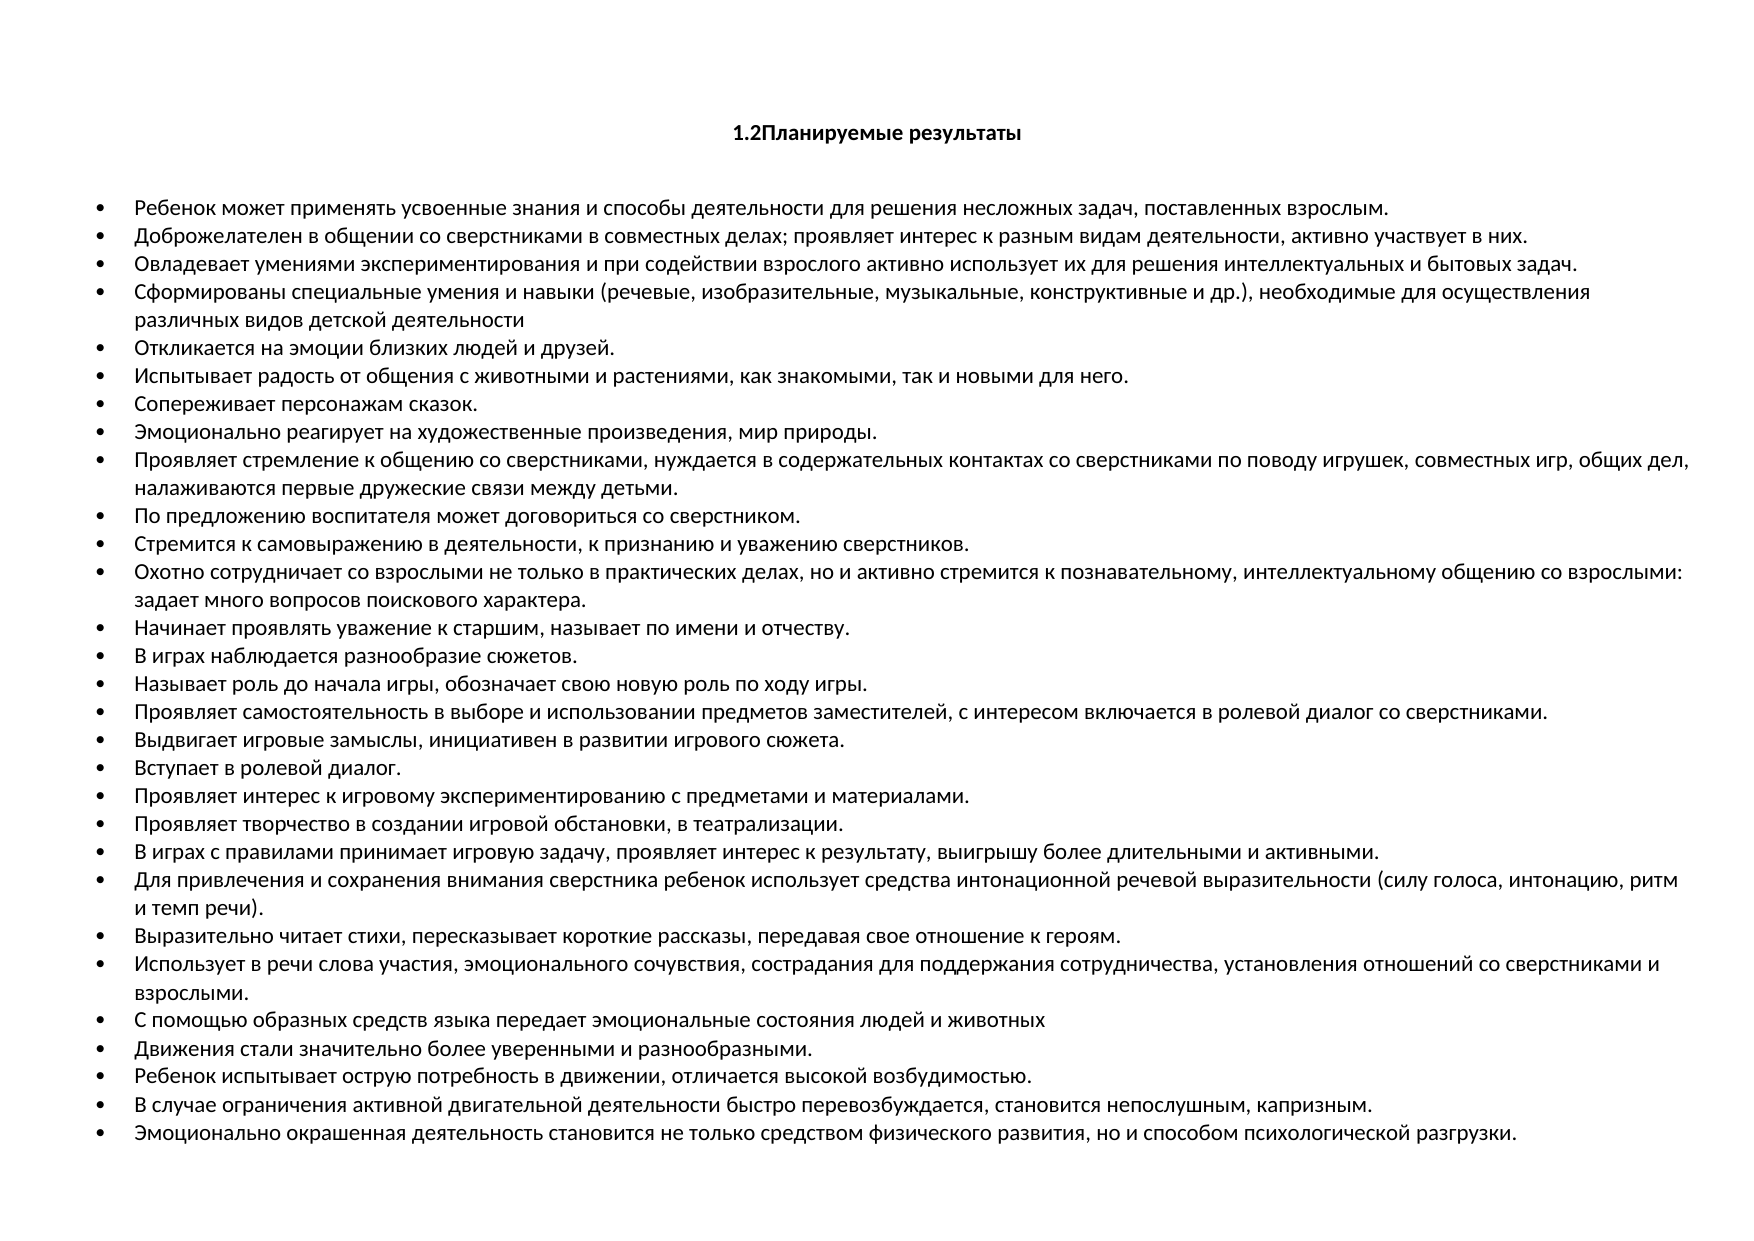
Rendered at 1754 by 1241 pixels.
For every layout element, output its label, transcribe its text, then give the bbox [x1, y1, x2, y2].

list Вступает в ролевой диалог. [97, 753, 1695, 781]
list Доброжелателен в общении со сверстниками в совместных делах; проявляет интерес к разным видам деятельности, активно участвует в них. [97, 221, 1695, 249]
list Откликается на эмоции близких людей и друзей. [97, 333, 1695, 361]
list Проявляет интерес к игровому экспериментированию с предметами и материалами. [97, 781, 1695, 809]
list Сопереживает персонажам сказок. [97, 389, 1695, 417]
list Выразительно читает стихи, пересказывает короткие рассказы, передавая свое отношение к героям. [97, 922, 1695, 949]
list Охотно сотрудничает со взрослыми не только в практических делах, но и активно стремится к познавательному, интеллектуальному общению со взрослыми: задает много вопросов поискового характера. [97, 557, 1695, 613]
list Овладевает умениями экспериментирования и при содействии взрослого активно использует их для решения интеллектуальных и бытовых задач. [97, 249, 1695, 277]
list Проявляет самостоятельность в выборе и использовании предметов заместителей, с интересом включается в ролевой диалог со сверстниками. [97, 697, 1695, 725]
list По предложению воспитателя может договориться со сверстником. [97, 501, 1695, 529]
list Для привлечения и сохранения внимания сверстника ребенок использует средства интонационной речевой выразительности (силу голоса, интонацию, ритм и темп речи). [97, 866, 1695, 922]
list Стремится к самовыражению в деятельности, к признанию и уважению сверстников. [97, 529, 1695, 557]
list Называет роль до начала игры, обозначает свою новую роль по ходу игры. [97, 669, 1695, 697]
list Использует в речи слова участия, эмоционального сочувствия, сострадания для поддержания сотрудничества, установления отношений со сверстниками и взрослыми. [97, 949, 1695, 1006]
list Проявляет стремление к общению со сверстниками, нуждается в содержательных контактах со сверстниками по поводу игрушек, совместных игр, общих дел, налаживаются первые дружеские связи между детьми. [97, 445, 1695, 501]
list Эмоционально реагирует на художественные произведения, мир природы. [97, 417, 1695, 445]
list Проявляет творчество в создании игровой обстановки, в театрализации. [97, 809, 1695, 837]
list Начинает проявлять уважение к старшим, называет по имени и отчеству. [97, 613, 1695, 641]
list Сформированы специальные умения и навыки (речевые, изобразительные, музыкальные, конструктивные и др.), необходимые для осуществления различных видов детской деятельности [97, 277, 1695, 333]
list Движения стали значительно более уверенными и разнообразными. [97, 1034, 1695, 1062]
list В случае ограничения активной двигательной деятельности быстро перевозбуждается, становится непослушным, капризным. [97, 1090, 1695, 1118]
list С помощью образных средств языка передает эмоциональные состояния людей и животных [97, 1006, 1695, 1034]
text 1.2Планируемые результаты [59, 118, 1695, 146]
list В играх наблюдается разнообразие сюжетов. [97, 641, 1695, 669]
list Испытывает радость от общения с животными и растениями, как знакомыми, так и новыми для него. [97, 361, 1695, 389]
list В играх с правилами принимает игровую задачу, проявляет интерес к результату, выигрышу более длительными и активными. [97, 837, 1695, 866]
list Выдвигает игровые замыслы, инициативен в развитии игрового сюжета. [97, 725, 1695, 753]
list Ребенок испытывает острую потребность в движении, отличается высокой возбудимостью. [97, 1062, 1695, 1090]
list Ребенок может применять усвоенные знания и способы деятельности для решения несложных задач, поставленных взрослым. [97, 193, 1695, 221]
list Эмоционально окрашенная деятельность становится не только средством физического развития, но и способом психологической разгрузки. [97, 1118, 1695, 1146]
